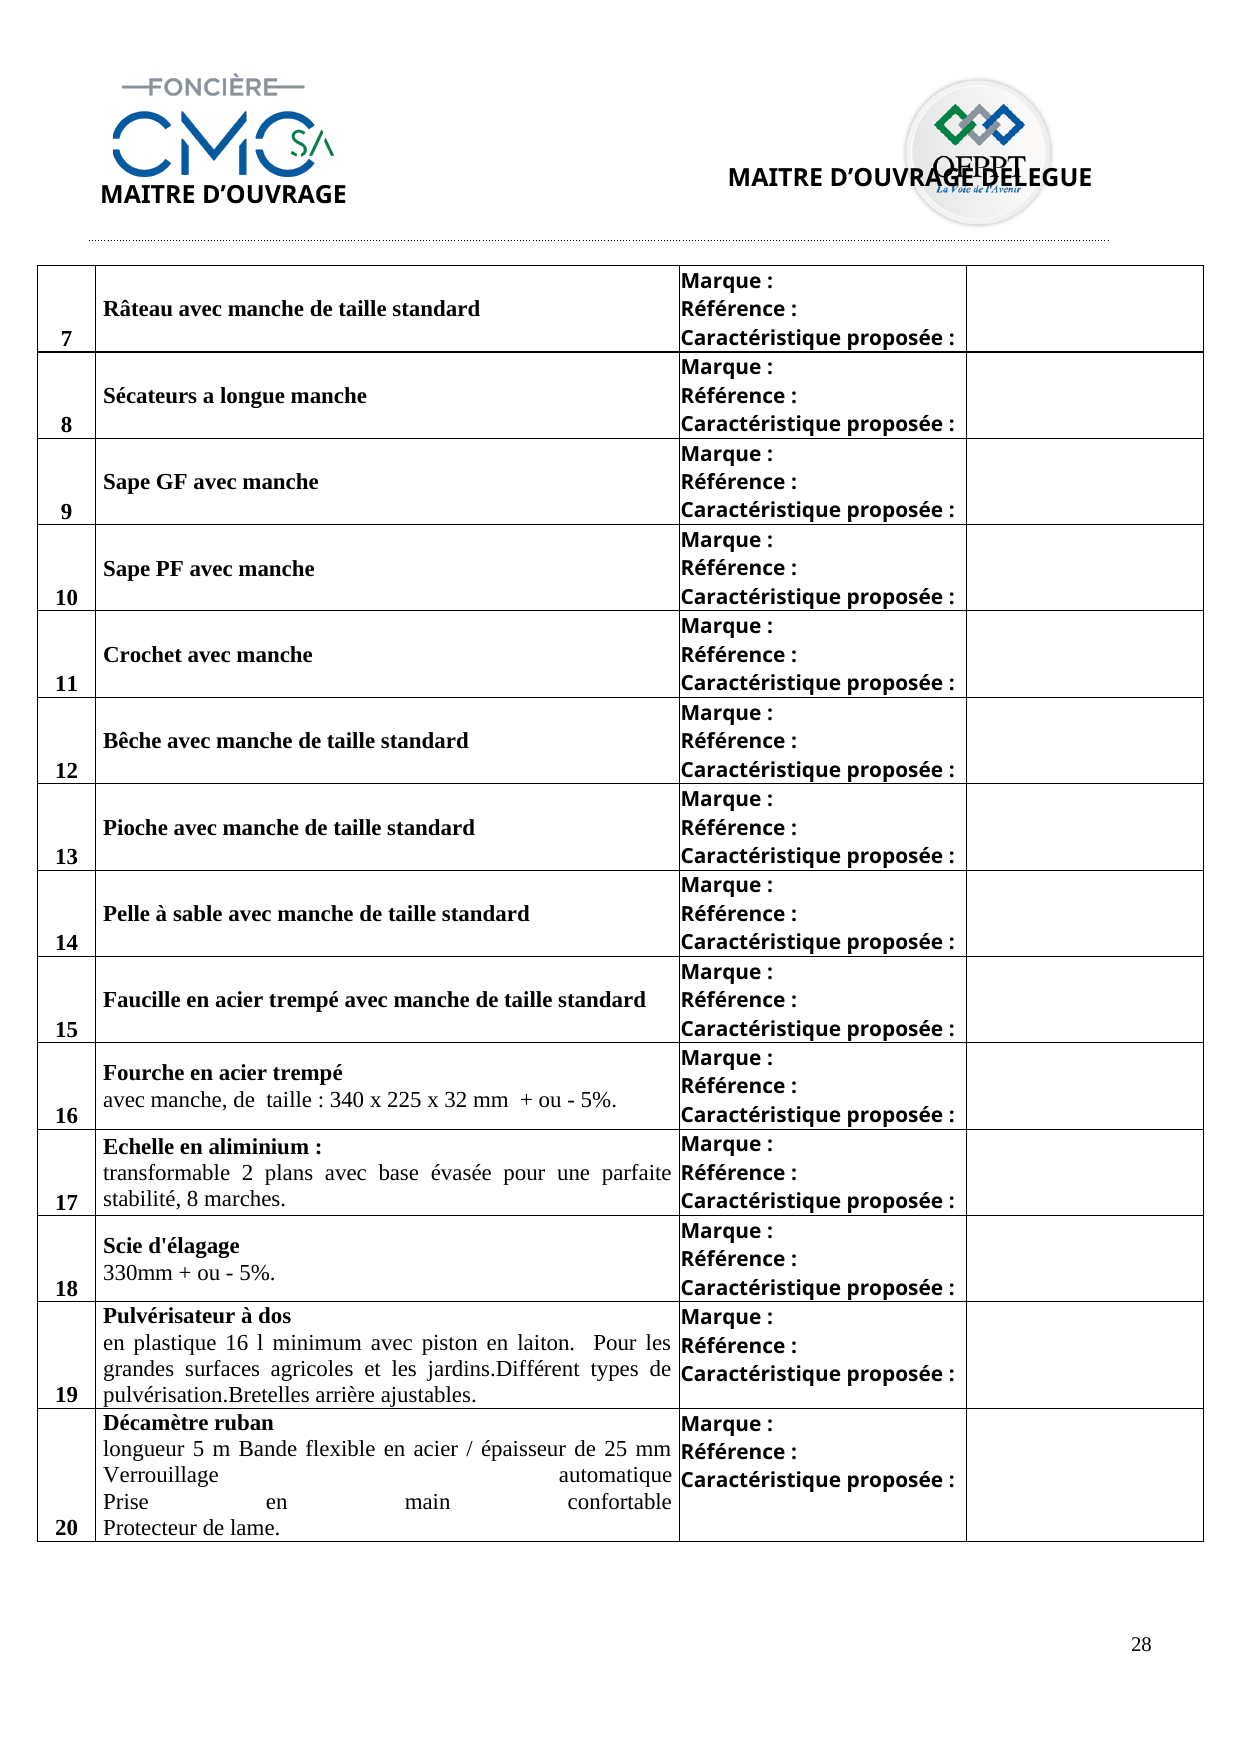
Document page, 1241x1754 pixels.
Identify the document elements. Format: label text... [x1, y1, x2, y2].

table_cell [967, 871, 1203, 956]
table_cell Décamètre ruban longueur 5 m Bande flexible en acier / épaisseur de 25 mm Verrouillage automatique Prise en main confortable Protecteur de lame. [96, 1409, 679, 1541]
table_cell 9 [38, 439, 95, 524]
table_cell 13 [38, 784, 95, 869]
table_cell Sape PF avec manche [96, 525, 679, 610]
table_cell Pelle à sable avec manche de taille standard [96, 871, 679, 956]
table_cell Marque : Référence : Caractéristique proposée : [680, 525, 966, 610]
table_cell [967, 1130, 1203, 1215]
table_cell 10 [38, 525, 95, 610]
table_cell Marque : Référence : Caractéristique proposée : [680, 871, 966, 956]
table_cell Bêche avec manche de taille standard [96, 698, 679, 783]
picture [1046, 170, 1057, 183]
table_cell 17 [38, 1130, 95, 1215]
table_cell [967, 1043, 1203, 1128]
table_cell Pulvérisateur à dos en plastique 16 l minimum avec piston en laiton. Pour les grandes surfaces agricoles et les jardins.Différent types de pulvérisation.Bretelles arrière ajustables. [96, 1302, 679, 1408]
table_cell 20 [38, 1409, 95, 1541]
table_cell [967, 1409, 1203, 1541]
table_cell Faucille en acier trempé avec manche de taille standard [96, 957, 679, 1042]
table_cell [967, 957, 1203, 1042]
table_cell [967, 266, 1203, 351]
table_cell 15 [38, 957, 95, 1042]
picture [112, 73, 334, 177]
table_cell Marque : Référence : Caractéristique proposée : [680, 1130, 966, 1215]
table_cell 16 [38, 1043, 95, 1128]
table_cell Marque : Référence : Caractéristique proposée : [680, 784, 966, 869]
table_cell Marque : Référence : Caractéristique proposée : [680, 353, 966, 438]
table_cell Sape GF avec manche [96, 439, 679, 524]
table_cell Marque : Référence : Caractéristique proposée : [680, 1302, 966, 1408]
table_cell 12 [38, 698, 95, 783]
table_cell Marque : Référence : Caractéristique proposée : [680, 266, 966, 351]
table_cell [967, 784, 1203, 869]
table_cell [967, 698, 1203, 783]
table_cell Fourche en acier trempé avec manche, de taille : 340 x 225 x 32 mm + ou - 5%. [96, 1043, 679, 1128]
table_cell [967, 1216, 1203, 1301]
table_cell [967, 439, 1203, 524]
table_cell Râteau avec manche de taille standard [96, 266, 679, 351]
table_cell Sécateurs a longue manche [96, 353, 679, 438]
table_cell 11 [38, 611, 95, 697]
table_cell Marque : Référence : Caractéristique proposée : [680, 439, 966, 524]
table_cell 19 [38, 1302, 95, 1408]
table_cell [967, 611, 1203, 697]
table_cell Marque : Référence : Caractéristique proposée : [680, 1409, 966, 1541]
table_cell Marque : Référence : Caractéristique proposée : [680, 698, 966, 783]
picture [899, 73, 1057, 231]
table_cell [967, 1302, 1203, 1408]
table_cell 18 [38, 1216, 95, 1301]
table_cell [967, 353, 1203, 438]
table_cell Crochet avec manche [96, 611, 679, 697]
table_cell Scie d'élagage 330mm + ou - 5%. [96, 1216, 679, 1301]
table_cell Marque : Référence : Caractéristique proposée : [680, 1043, 966, 1128]
table_cell 8 [38, 353, 95, 438]
table_cell Marque : Référence : Caractéristique proposée : [680, 611, 966, 697]
table_cell Marque : Référence : Caractéristique proposée : [680, 1216, 966, 1301]
table_cell [967, 525, 1203, 610]
table_cell Marque : Référence : Caractéristique proposée : [680, 957, 966, 1042]
table_cell Echelle en aliminium : transformable 2 plans avec base évasée pour une parfaite stabilité, 8 marches. [96, 1130, 679, 1215]
table_cell Pioche avec manche de taille standard [96, 784, 679, 869]
table_cell 7 [38, 266, 95, 351]
table_cell 14 [38, 871, 95, 956]
